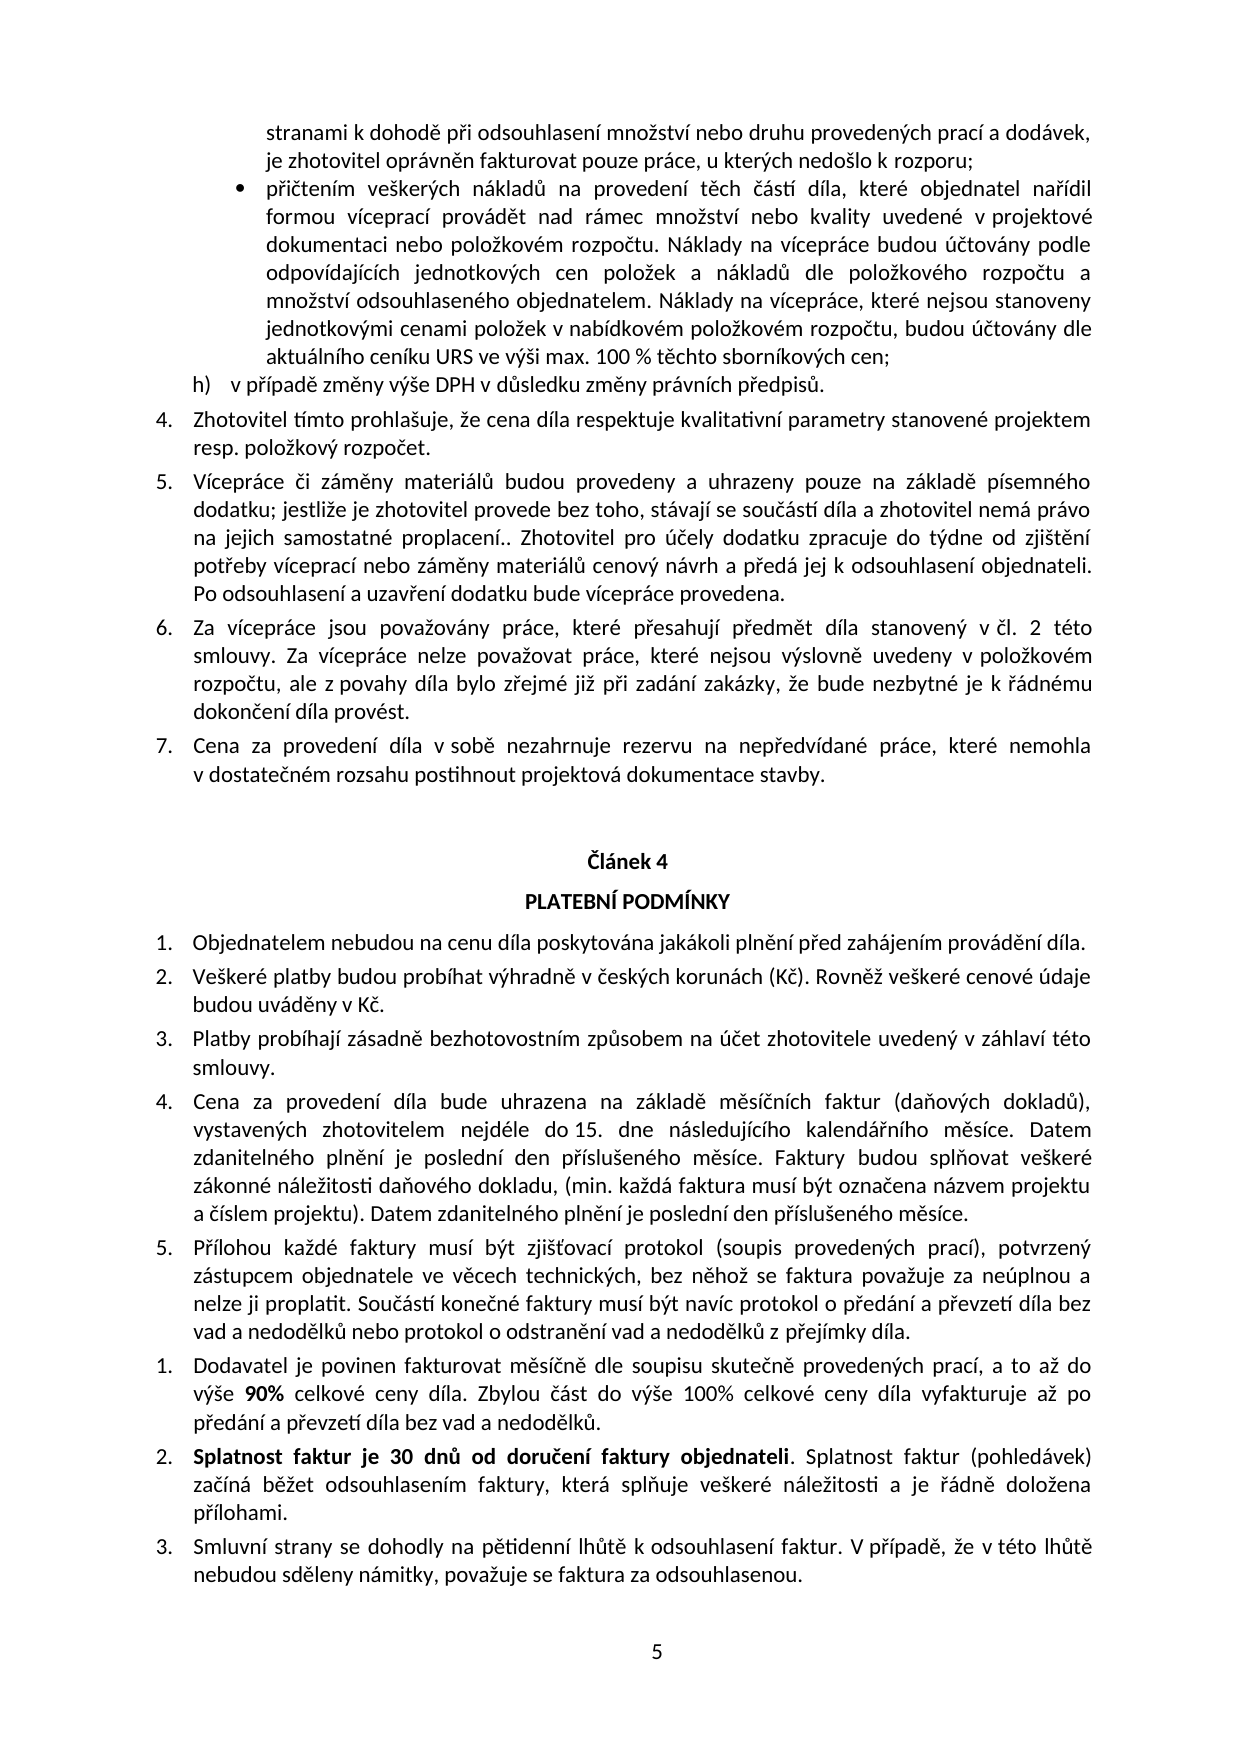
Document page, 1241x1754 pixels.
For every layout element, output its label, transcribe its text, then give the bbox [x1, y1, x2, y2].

list Cena za provedení díla v sobě nezahrnuje rezervu na nepředvídané práce, které nemohla v dostatečném rozsahu postihnout projektová dokumentace stavby. [156, 732, 1093, 788]
list Cena za provedení díla bude uhrazena na základě měsíčních faktur (daňových dokladů), vystavených zhotovitelem nejdéle do 15. dne následujícího kalendářního měsíce. Datem zdanitelného plnění je poslední den příslušeného měsíce. Faktury budou splňovat veškeré zákonné náležitosti daňového dokladu, (min. každá faktura musí být označena názvem projektu a číslem projektu). Datem zdanitelného plnění je poslední den příslušeného měsíce. [156, 1087, 1093, 1227]
list Vícepráce či záměny materiálů budou provedeny a uhrazeny pouze na základě písemného dodatku; jestliže je zhotovitel provede bez toho, stávají se součástí díla a zhotovitel nemá právo na jejich samostatné proplacení.. Zhotovitel pro účely dodatku zpracuje do týdne od zjištění potřeby víceprací nebo záměny materiálů cenový návrh a předá jej k odsouhlasení objednateli. Po odsouhlasení a uzavření dodatku bude vícepráce provedena. [156, 467, 1093, 607]
list Přílohou každé faktury musí být zjišťovací protokol (soupis provedených prací), potvrzený zástupcem objednatele ve věcech technických, bez něhož se faktura považuje za neúplnou a nelze ji proplatit. Součástí konečné faktury musí být navíc protokol o předání a převzetí díla bez vad a nedodělků nebo protokol o odstranění vad a nedodělků z přejímky díla. [156, 1233, 1093, 1345]
list Zhotovitel tímto prohlašuje, že cena díla respektuje kvalitativní parametry stanovené projektem resp. položkový rozpočet. [156, 405, 1093, 461]
list Dodavatel je povinen fakturovat měsíčně dle soupisu skutečně provedených prací, a to až do výše 90% celkové ceny díla. Zbylou část do výše 100% celkové ceny díla vyfakturuje až po předání a převzetí díla bez vad a nedodělků. [156, 1352, 1093, 1436]
list Platby probíhají zásadně bezhotovostním způsobem na účet zhotovitele uvedený v záhlaví této smlouvy. [155, 1024, 1093, 1081]
list Smluvní strany se dohodly na pětidenní lhůtě k odsouhlasení faktur. V případě, že v této lhůtě nebudou sděleny námitky, považuje se faktura za odsouhlasenou. [156, 1532, 1093, 1588]
list Veškeré platby budou probíhat výhradně v českých korunách (Kč). Rovněž veškeré cenové údaje budou uváděny v Kč. [155, 962, 1093, 1018]
list přičtením veškerých nákladů na provedení těch částí díla, které objednatel nařídil formou víceprací provádět nad rámec množství nebo kvality uvedené v projektové dokumentaci nebo položkovém rozpočtu. Náklady na vícepráce budou účtovány podle odpovídajících jednotkových cen položek a nákladů dle položkového rozpočtu a množství odsouhlaseného objednatelem. Náklady na vícepráce, které nejsou stanoveny jednotkovými cenami položek v nabídkovém položkovém rozpočtu, budou účtovány dle aktuálního ceníku URS ve výši max. 100 % těchto sborníkových cen; [236, 174, 1093, 370]
list v případě změny výše DPH v důsledku změny právních předpisů. [192, 370, 1093, 398]
list Za vícepráce jsou považovány práce, které přesahují předmět díla stanovený v čl. 2 této smlouvy. Za vícepráce nelze považovat práce, které nejsou výslovně uvedeny v položkovém rozpočtu, ale z povahy díla bylo zřejmé již při zadání zakázky, že bude nezbytné je k řádnému dokončení díla provést. [156, 613, 1093, 725]
text Platební podmínky [162, 887, 1093, 916]
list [236, 118, 1093, 174]
list Objednatelem nebudou na cenu díla poskytována jakákoli plnění před zahájením provádění díla. [155, 928, 1093, 956]
list Splatnost faktur je 30 dnů od doručení faktury objednateli. Splatnost faktur (pohledávek) začíná běžet odsouhlasením faktury, která splňuje veškeré náležitosti a je řádně doložena přílohami. [156, 1442, 1093, 1526]
subtitle Článek 4 [162, 847, 1093, 875]
